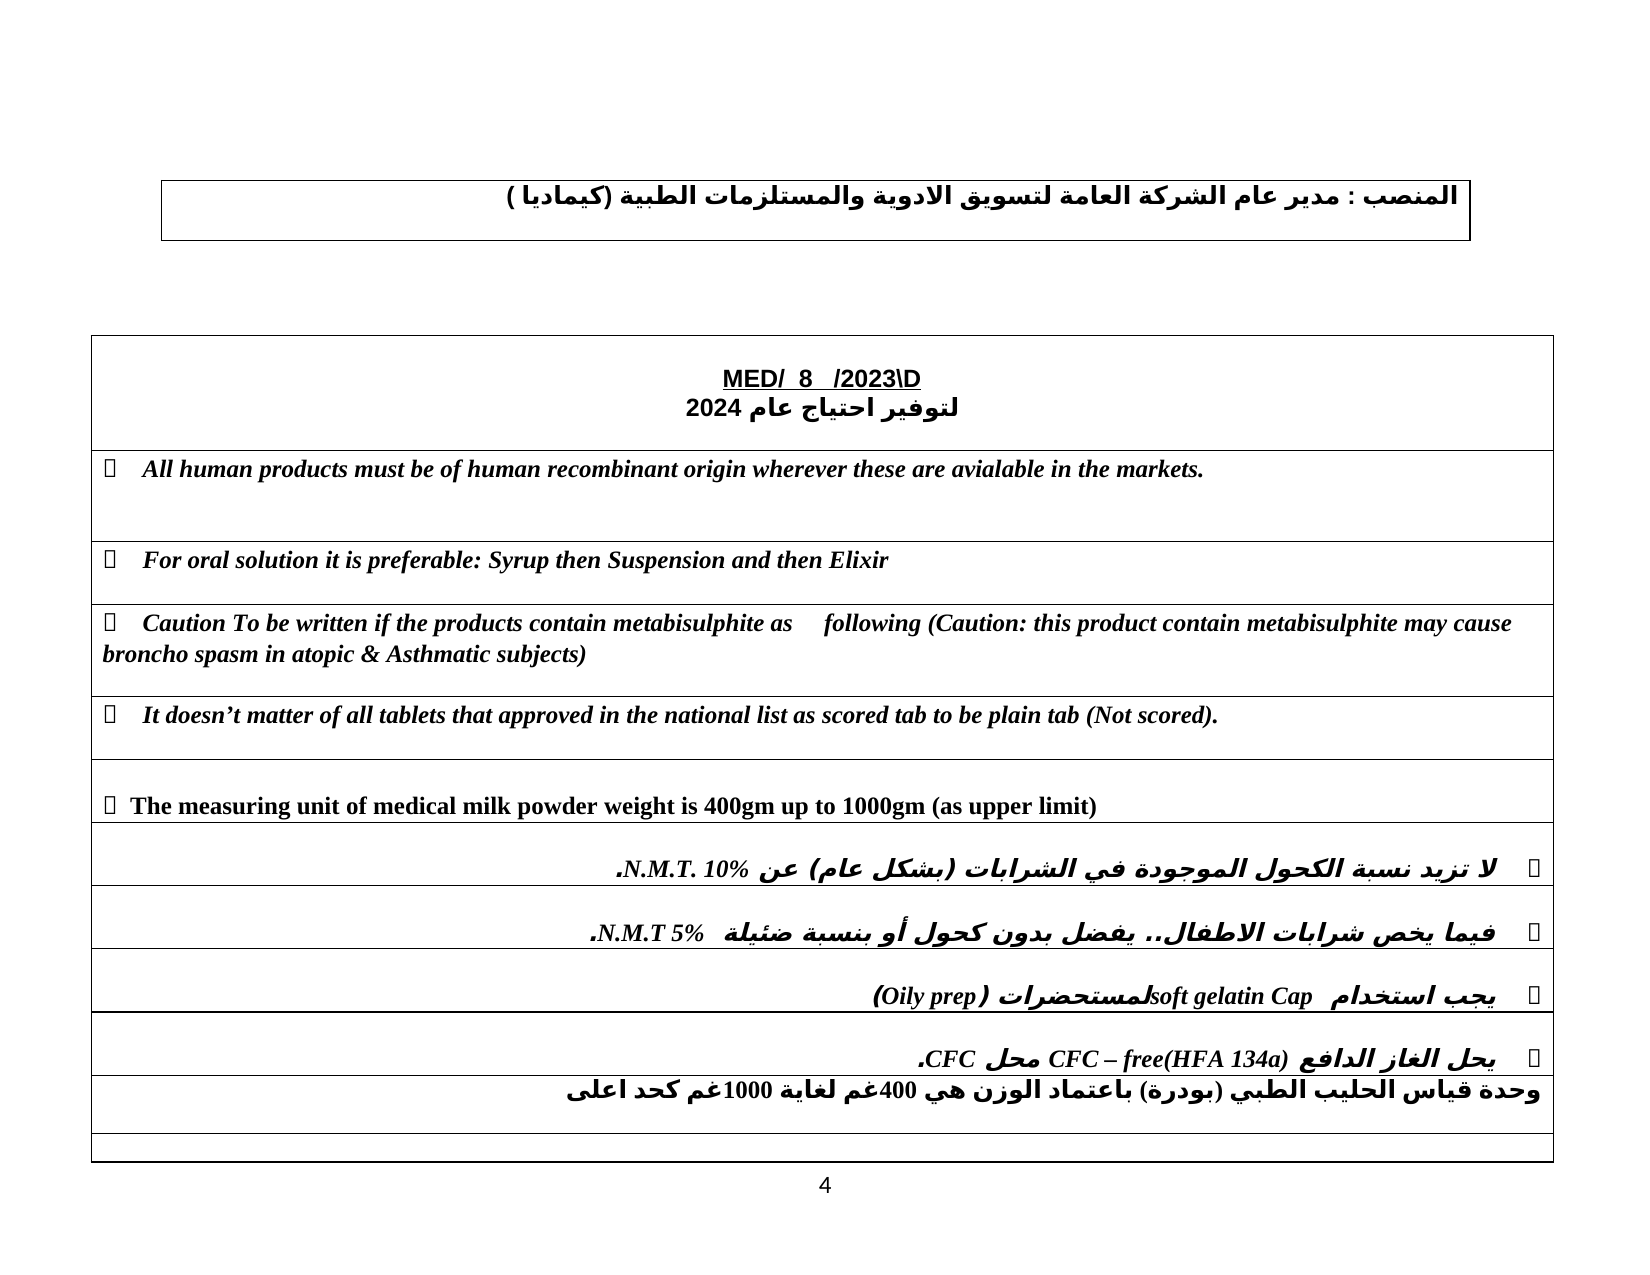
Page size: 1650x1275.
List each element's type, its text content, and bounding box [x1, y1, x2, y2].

table_cell وحدة قياس الحليب الطبي (بودرة) باعتماد الوزن هي 400غم لغاية 1000غم كحد اعلى [92, 1076, 1553, 1132]
table_cell  For oral solution it is preferable: Syrup then Suspension and then Elixir [92, 542, 1553, 604]
table_cell  All human products must be of human recombinant origin wherever these are avialable in the markets. [92, 451, 1553, 541]
table_cell  فيما يخص شرابات الاطفال.. يفضل بدون كحول أو بنسبة ضئيلة N.M.T 5%. [92, 886, 1553, 948]
table_cell  It doesn’t matter of all tablets that approved in the national list as scored tab to be plain tab (Not scored). [92, 697, 1553, 759]
table_cell  The measuring unit of medical milk powder weight is 400gm up to 1000gm (as upper limit) [92, 760, 1553, 822]
table_cell  Caution To be written if the products contain metabisulphite as following (Caution: this product contain metabisulphite may cause broncho spasm in atopic & Asthmatic subjects) [92, 605, 1553, 696]
table_cell  لا تزيد نسبة الكحول الموجودة في الشرابات (بشكل عام) عن N.M.T. 10%. [92, 823, 1553, 885]
table_header MED/ 8 /2023\D لتوفير احتياج عام 2024 [92, 336, 1553, 450]
table_cell  يحل الغاز الدافع CFC – free(HFA 134a) محل CFC. [92, 1013, 1553, 1074]
table_cell  يجب استخدام soft gelatin Capلمستحضرات (Oily prep) [92, 949, 1553, 1011]
table_cell المنصب : مدير عام الشركة العامة لتسويق الادوية والمستلزمات الطبية (كيماديا ) [162, 181, 1469, 240]
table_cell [92, 1134, 1553, 1161]
